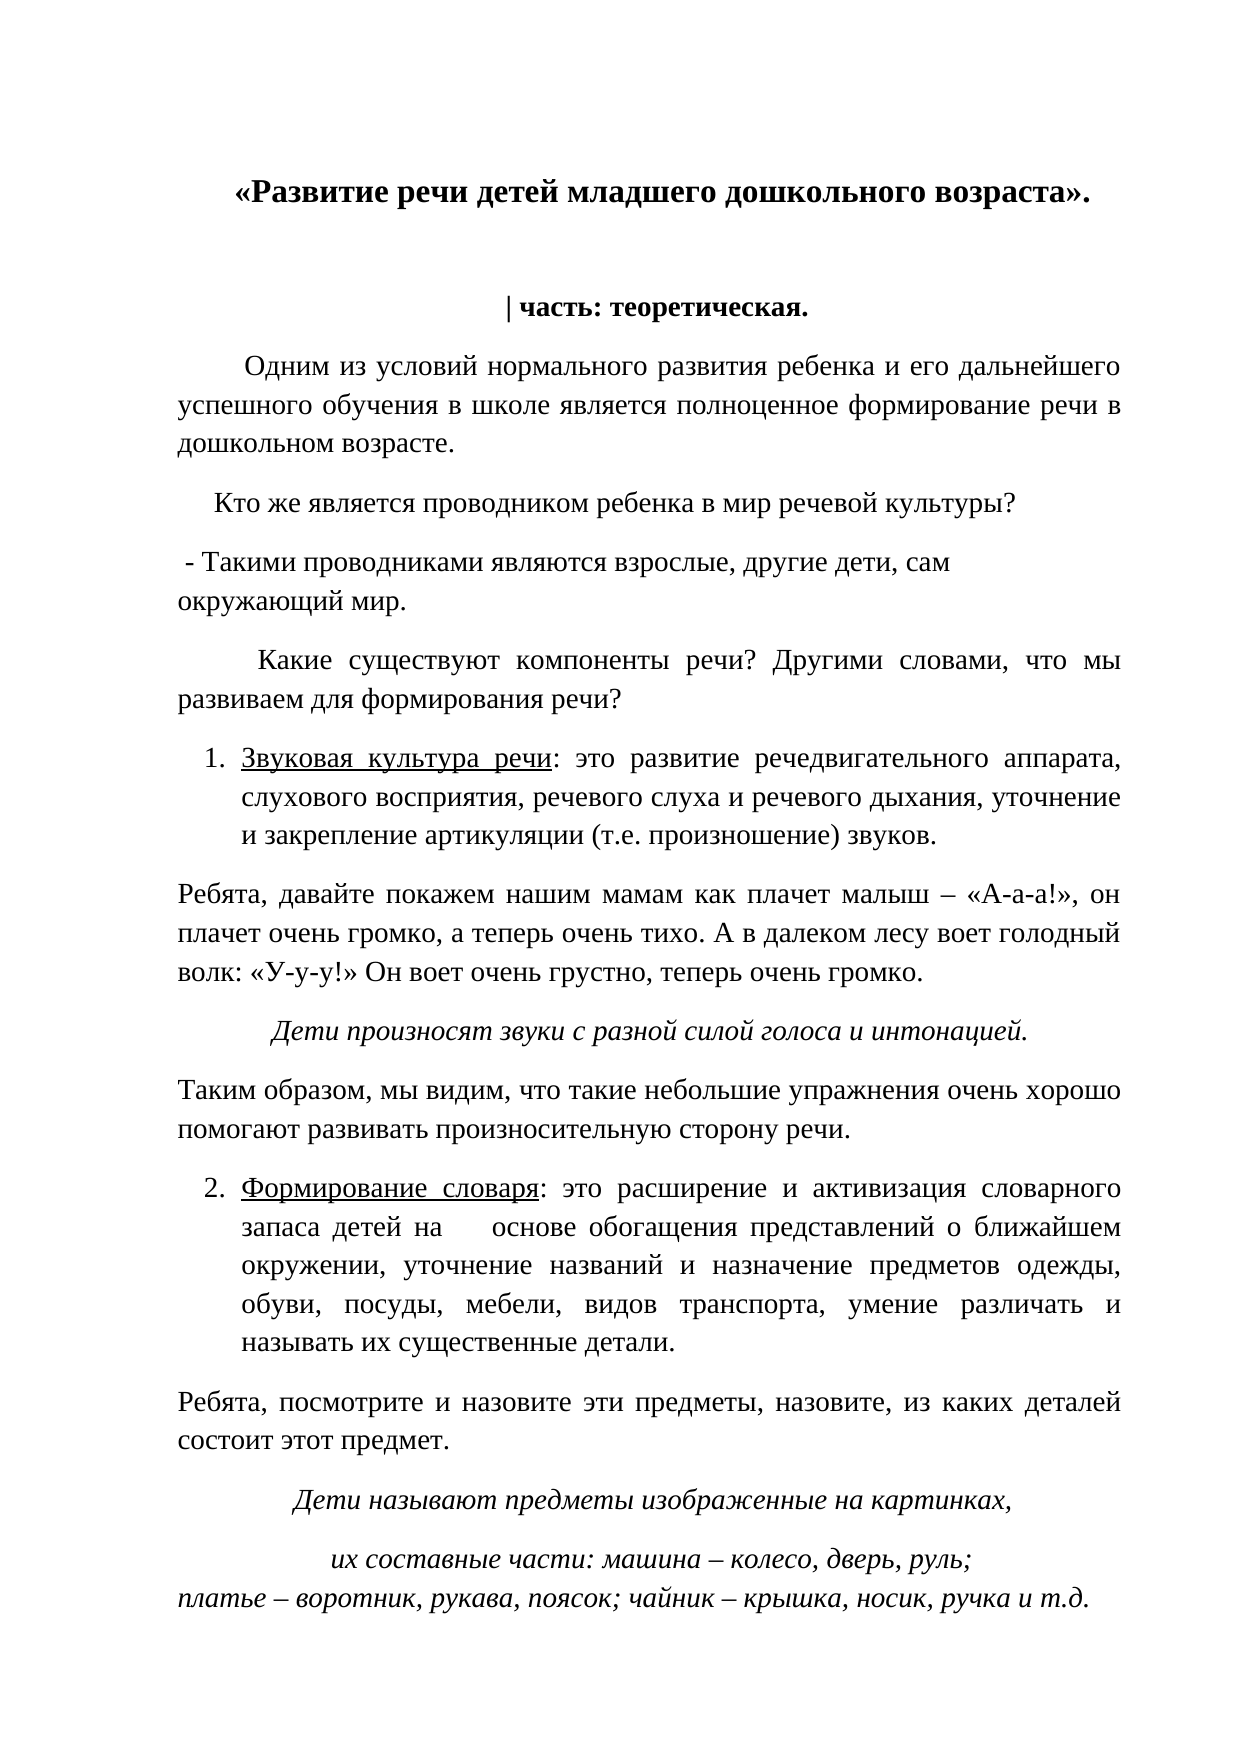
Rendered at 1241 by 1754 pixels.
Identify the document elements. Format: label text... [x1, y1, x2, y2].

list Формирование словаря: это расширение и активизация словарного запаса детей на основе обогащения представлений о ближайшем окружении, уточнение названий и назначение предметов одежды, обуви, посуды, мебели, видов транспорта, умение различать и называть их существенные детали. [204, 1170, 1122, 1358]
text Какие существуют компоненты речи? Другими словами, что мы развиваем для формирования речи? [177, 642, 1122, 714]
text «Развитие речи детей младшего дошкольного возраста». [177, 171, 1122, 209]
text их составные части: машина – колесо, дверь, руль; платье – воротник, рукава, поясок; чайник – крышка, носик, ручка и т.д. [177, 1541, 1122, 1613]
list Звуковая культура речи: это развитие речедвигательного аппарата, слухового восприятия, речевого слуха и речевого дыхания, уточнение и закрепление артикуляции (т.е. произношение) звуков. [204, 740, 1122, 851]
text | часть: теоретическая. [177, 289, 1122, 323]
text Таким образом, мы видим, что такие небольшие упражнения очень хорошо помогают развивать произносительную сторону речи. [177, 1072, 1122, 1144]
text Одним из условий нормального развития ребенка и его дальнейшего успешного обучения в школе является полноценное формирование речи в дошкольном возрасте. [177, 348, 1122, 459]
text Ребята, давайте покажем нашим мамам как плачет малыш – «А-а-а!», он плачет очень громко, а теперь очень тихо. А в далеком лесу воет голодный волк: «У-у-у!» Он воет очень грустно, теперь очень громко. [177, 877, 1122, 987]
text Дети называют предметы изображенные на картинках, [177, 1482, 1122, 1515]
text Кто же является проводником ребенка в мир речевой культуры? [177, 485, 1122, 518]
text Ребята, посмотрите и назовите эти предметы, назовите, из каких деталей состоит этот предмет. [177, 1384, 1122, 1456]
text - Такими проводниками являются взрослые, другие дети, сам окружающий мир. [177, 544, 1122, 616]
text Дети произносят звуки с разной силой голоса и интонацией. [177, 1013, 1122, 1047]
